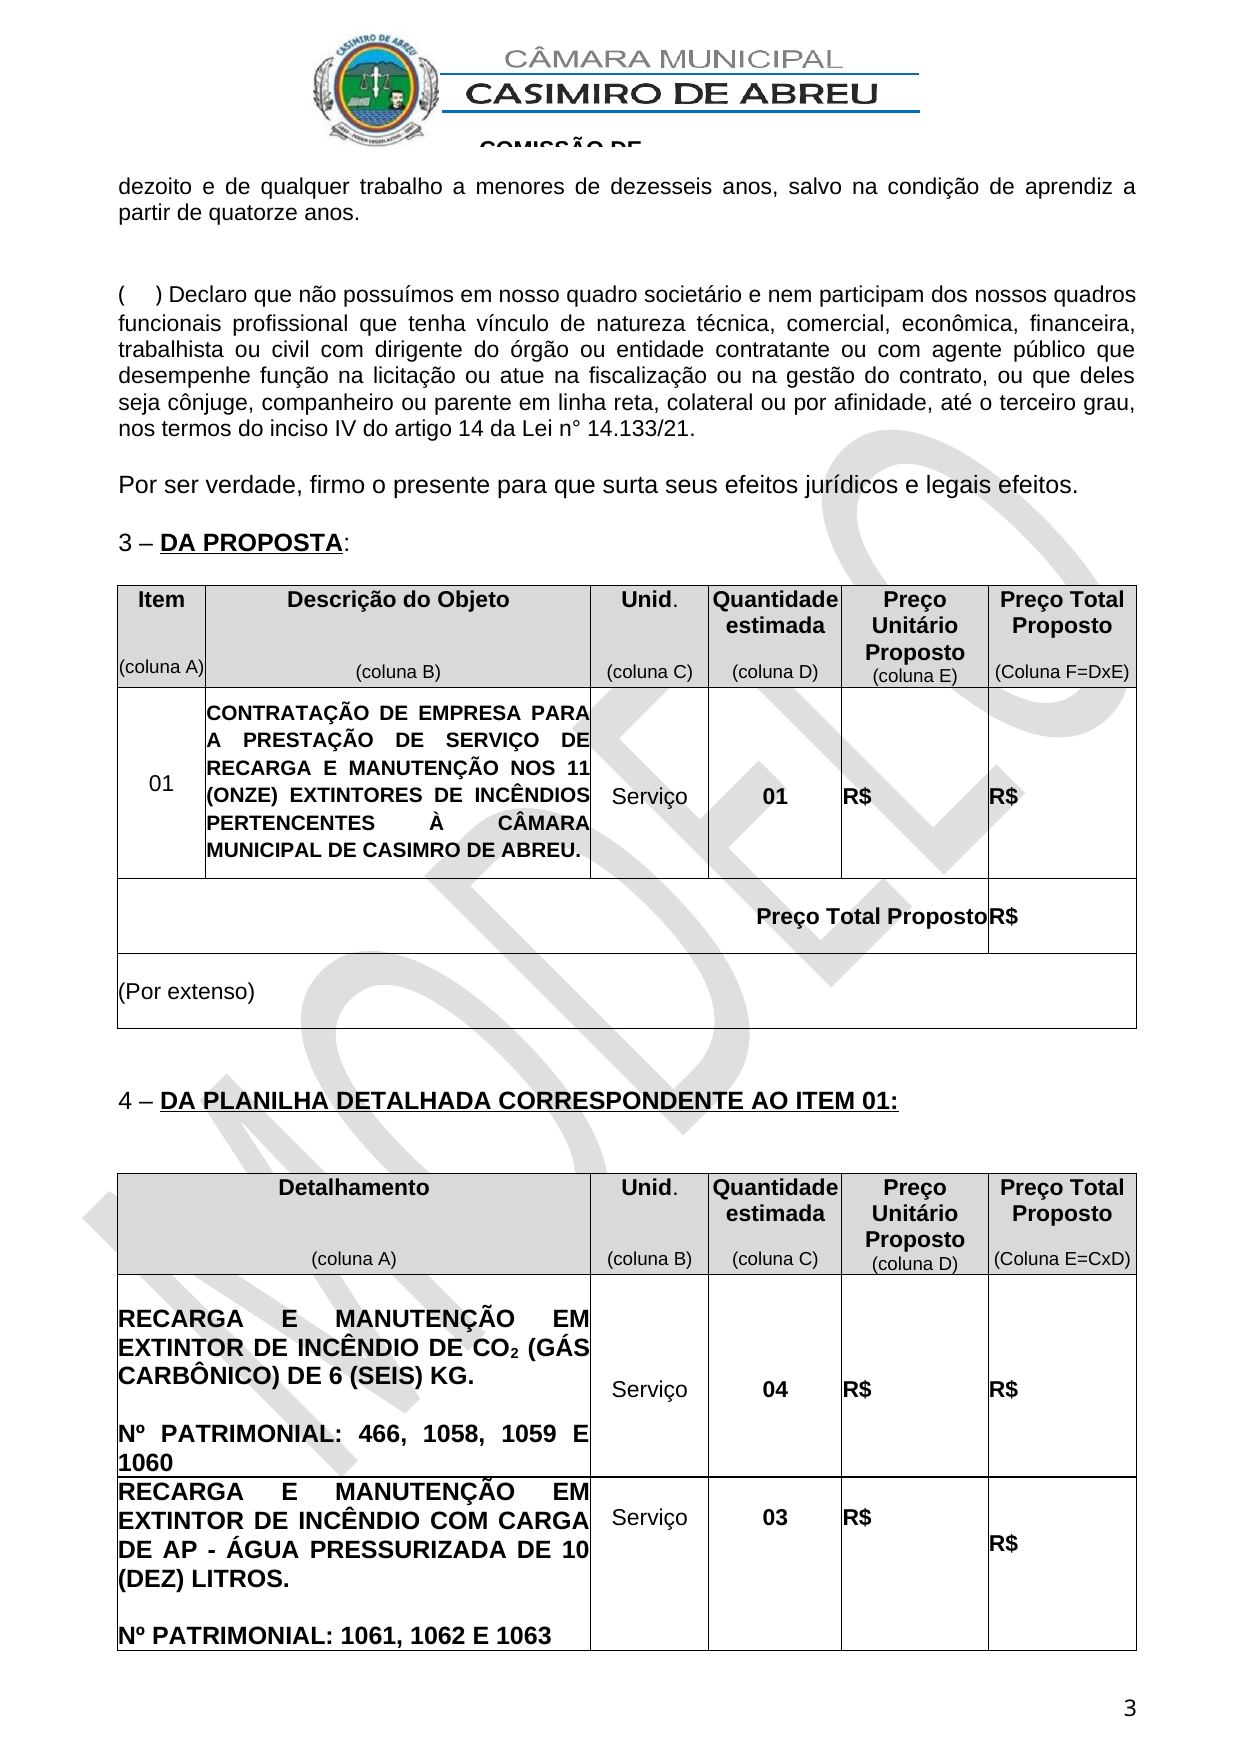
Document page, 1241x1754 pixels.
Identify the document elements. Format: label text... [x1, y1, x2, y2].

table_cell 01 [118, 688, 205, 878]
table_header Quantidade estimada (coluna D) [709, 586, 841, 687]
table_header Preço Unitário Proposto (coluna D) [842, 1174, 988, 1274]
table_cell Preço Total Proposto [118, 879, 988, 953]
text 4 – DA PLANILHA DETALHADA CORRESPONDENTE AO ITEM 01: [118, 1086, 1138, 1115]
table_header Preço Unitário Proposto (coluna E) [842, 586, 988, 687]
table_header Unid. (coluna C) [591, 586, 708, 687]
picture [675, 83, 703, 104]
picture [705, 83, 728, 104]
table_header Preço Total Proposto (Coluna E=CxD) [989, 1174, 1136, 1274]
table_cell R$ [989, 879, 1136, 953]
picture [739, 83, 877, 104]
text ( ) Declaro que não possuímos em nosso quadro societário e nem participam dos nossos quadros funcionais profissional que tenha vínculo de natureza técnica, comercial, econômica, financeira, trabalhista ou civil com dirigente do órgão ou entidade contratante ou com agente público que desempenhe função na licitação ou atue na fiscalização ou na gestão do contrato, ou que deles seja cônjuge, companheiro ou parente em linha reta, colateral ou por afinidade, até o terceiro grau, nos termos do inciso IV do artigo 14 da Lei n° 14.133/21. [118, 278, 1137, 441]
table_cell R$ [989, 1275, 1136, 1476]
table_cell RECARGA E MANUTENÇÃO EM EXTINTOR DE INCÊNDIO COM CARGA DE AP - ÁGUA PRESSURIZADA DE 10 (DEZ) LITROS. Nº PATRIMONIAL: 1061, 1062 E 1063 [118, 1478, 590, 1650]
table_cell CONTRATAÇÃO DE EMPRESA PARA A PRESTAÇÃO DE SERVIÇO DE RECARGA E MANUTENÇÃO NOS 11 (ONZE) EXTINTORES DE INCÊNDIOS PERTENCENTES À CÂMARA MUNICIPAL DE CASIMRO DE ABREU. [206, 688, 590, 878]
table_cell (Por extenso) [118, 954, 1136, 1028]
picture [714, 50, 735, 68]
table_cell R$ [989, 1478, 1136, 1650]
table_header Descrição do Objeto (coluna B) [206, 586, 590, 687]
table_header Preço Total Proposto (Coluna F=DxE) [989, 586, 1136, 687]
picture [783, 50, 843, 68]
table_cell Serviço [591, 1478, 708, 1650]
table_cell 03 [709, 1478, 841, 1650]
table_header Unid. (coluna B) [591, 1174, 708, 1274]
table_header Item (coluna A) [118, 586, 205, 687]
table_cell Serviço [591, 688, 708, 878]
text Por ser verdade, firmo o presente para que surta seus efeitos jurídicos e legais efeitos. [118, 470, 1240, 499]
picture [689, 50, 710, 68]
picture [661, 50, 685, 68]
table_cell 01 [709, 688, 841, 878]
table_cell RECARGA E MANUTENÇÃO EM EXTINTOR DE INCÊNDIO DE CO2 (GÁS CARBÔNICO) DE 6 (SEIS) KG. Nº PATRIMONIAL: 466, 1058, 1059 E 1060 [118, 1275, 590, 1476]
picture [466, 83, 661, 104]
table_header Quantidade estimada (coluna C) [709, 1174, 841, 1274]
table_cell R$ [842, 1275, 988, 1476]
table_cell R$ [989, 688, 1136, 878]
table_cell Serviço [591, 1275, 708, 1476]
table_cell R$ [842, 1478, 988, 1650]
table_header Detalhamento (coluna A) [118, 1174, 590, 1274]
table_cell 04 [709, 1275, 841, 1476]
picture [748, 50, 770, 68]
picture [313, 27, 440, 148]
table_cell R$ [842, 688, 988, 878]
text 3 – DA PROPOSTA: [118, 528, 1240, 556]
